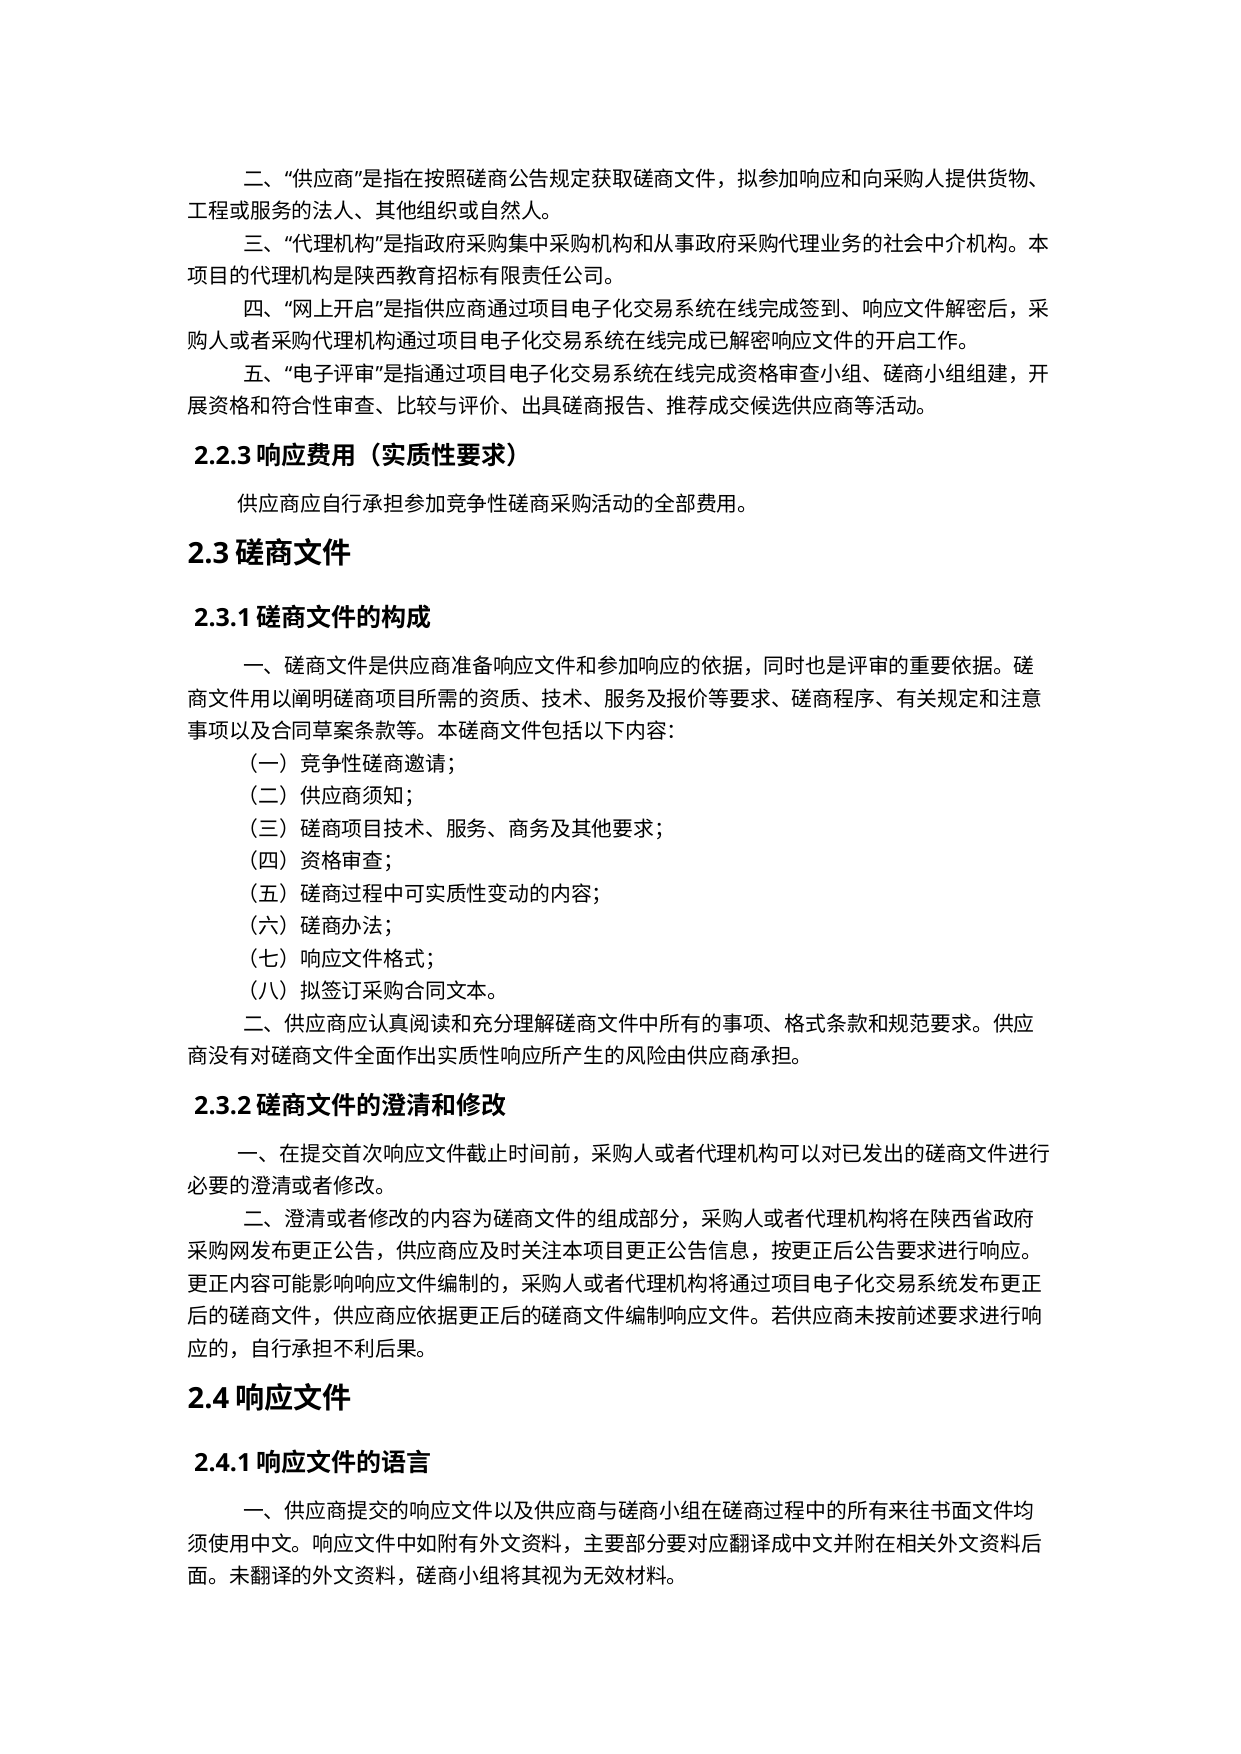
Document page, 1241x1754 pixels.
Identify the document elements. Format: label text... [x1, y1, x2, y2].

text （六）磋商办法； [187, 909, 1053, 942]
text 供应商应自行承担参加竞争性磋商采购活动的全部费用。 [187, 487, 1053, 519]
text 一、在提交首次响应文件截止时间前，采购人或者代理机构可以对已发出的磋商文件进行必要的澄清或者修改。 [187, 1137, 1053, 1202]
text 二、“供应商”是指在按照磋商公告规定获取磋商文件，拟参加响应和向采购人提供货物、工程或服务的法人、其他组织或自然人。 [187, 162, 1053, 227]
text 2.4响应文件 [187, 1364, 1053, 1429]
text （八）拟签订采购合同文本。 [187, 974, 1053, 1007]
text 2.4.1响应文件的语言 [187, 1429, 1053, 1494]
text （三）磋商项目技术、服务、商务及其他要求； [187, 812, 1053, 844]
text 五、“电子评审”是指通过项目电子化交易系统在线完成资格审查小组、磋商小组组建，开展资格和符合性审查、比较与评价、出具磋商报告、推荐成交候选供应商等活动。 [187, 357, 1053, 422]
text （一）竞争性磋商邀请； [187, 747, 1053, 779]
text （四）资格审查； [187, 844, 1053, 877]
text 三、“代理机构”是指政府采购集中采购机构和从事政府采购代理业务的社会中介机构。本项目的代理机构是陕西教育招标有限责任公司。 [187, 227, 1053, 292]
text 2.2.3响应费用（实质性要求） [187, 422, 1053, 487]
text （二）供应商须知； [187, 779, 1053, 812]
text 一、磋商文件是供应商准备响应文件和参加响应的依据，同时也是评审的重要依据。磋商文件用以阐明磋商项目所需的资质、技术、服务及报价等要求、磋商程序、有关规定和注意事项以及合同草案条款等。本磋商文件包括以下内容： [187, 649, 1053, 747]
text 2.3.1磋商文件的构成 [187, 584, 1053, 649]
text 二、澄清或者修改的内容为磋商文件的组成部分，采购人或者代理机构将在陕西省政府采购网发布更正公告，供应商应及时关注本项目更正公告信息，按更正后公告要求进行响应。更正内容可能影响响应文件编制的，采购人或者代理机构将通过项目电子化交易系统发布更正后的磋商文件，供应商应依据更正后的磋商文件编制响应文件。若供应商未按前述要求进行响应的，自行承担不利后果。 [187, 1202, 1053, 1364]
text 2.3.2磋商文件的澄清和修改 [187, 1072, 1053, 1137]
text （五）磋商过程中可实质性变动的内容； [187, 877, 1053, 909]
text 2.3磋商文件 [187, 519, 1053, 584]
text 二、供应商应认真阅读和充分理解磋商文件中所有的事项、格式条款和规范要求。供应商没有对磋商文件全面作出实质性响应所产生的风险由供应商承担。 [187, 1007, 1053, 1072]
text 一、供应商提交的响应文件以及供应商与磋商小组在磋商过程中的所有来往书面文件均须使用中文。响应文件中如附有外文资料，主要部分要对应翻译成中文并附在相关外文资料后面。未翻译的外文资料，磋商小组将其视为无效材料。 [187, 1494, 1053, 1592]
text 四、“网上开启”是指供应商通过项目电子化交易系统在线完成签到、响应文件解密后，采购人或者采购代理机构通过项目电子化交易系统在线完成已解密响应文件的开启工作。 [187, 292, 1053, 357]
text （七）响应文件格式； [187, 942, 1053, 974]
